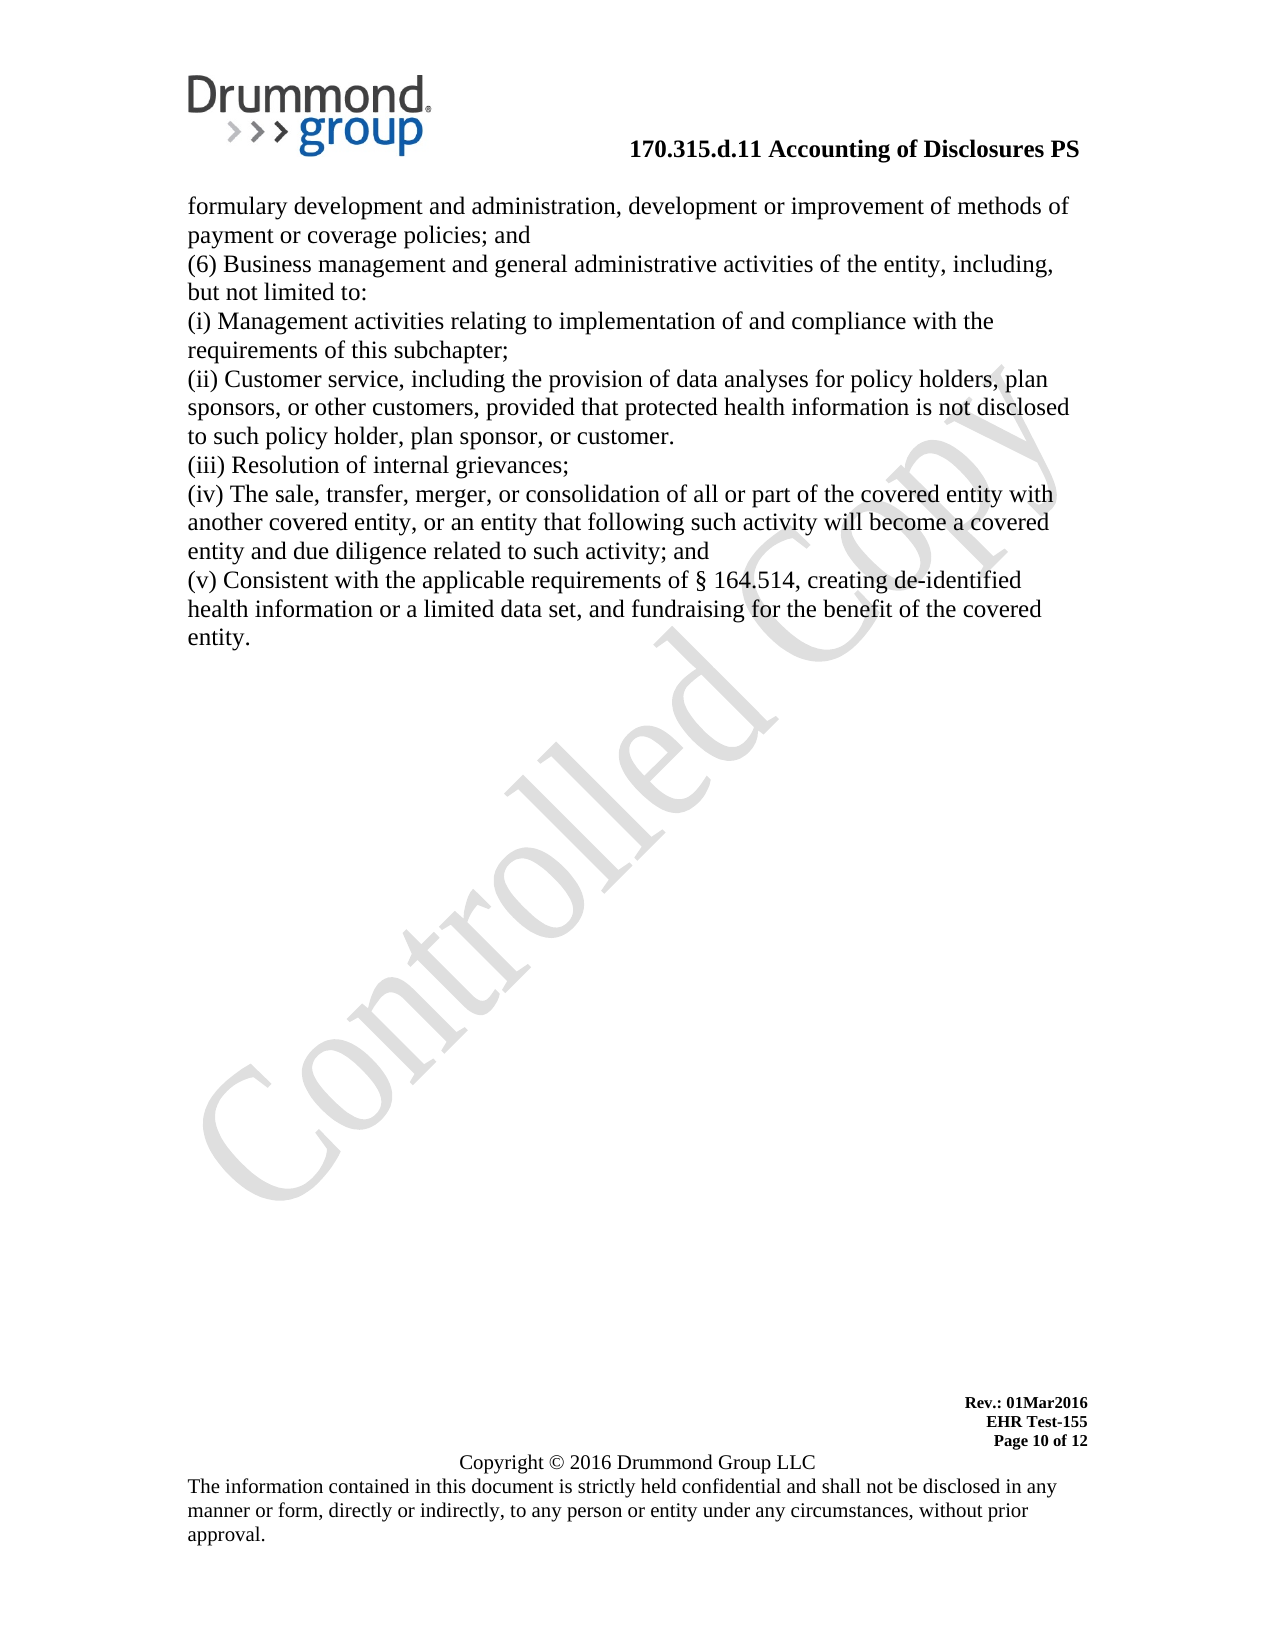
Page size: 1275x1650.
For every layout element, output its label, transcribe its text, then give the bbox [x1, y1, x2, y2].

text (i) Management activities relating to implementation of and compliance with the requirements of this subchapter; [187, 306, 1087, 364]
text (iii) Resolution of internal grievances; [187, 450, 1087, 479]
picture [187, 75, 433, 157]
text (v) Consistent with the applicable requirements of § 164.514, creating de-identified health information or a limited data set, and fundraising for the benefit of the covered entity. [187, 565, 1087, 651]
text (6) Business management and general administrative activities of the entity, including, but not limited to: [187, 249, 1087, 306]
text (iv) The sale, transfer, merger, or consolidation of all or part of the covered entity with another covered entity, or an entity that following such activity will become a covered entity and due diligence related to such activity; and [187, 479, 1087, 565]
text (ii) Customer service, including the provision of data analyses for policy holders, plan sponsors, or other customers, provided that protected health information is not disclosed to such policy holder, plan sponsor, or customer. [187, 364, 1087, 450]
